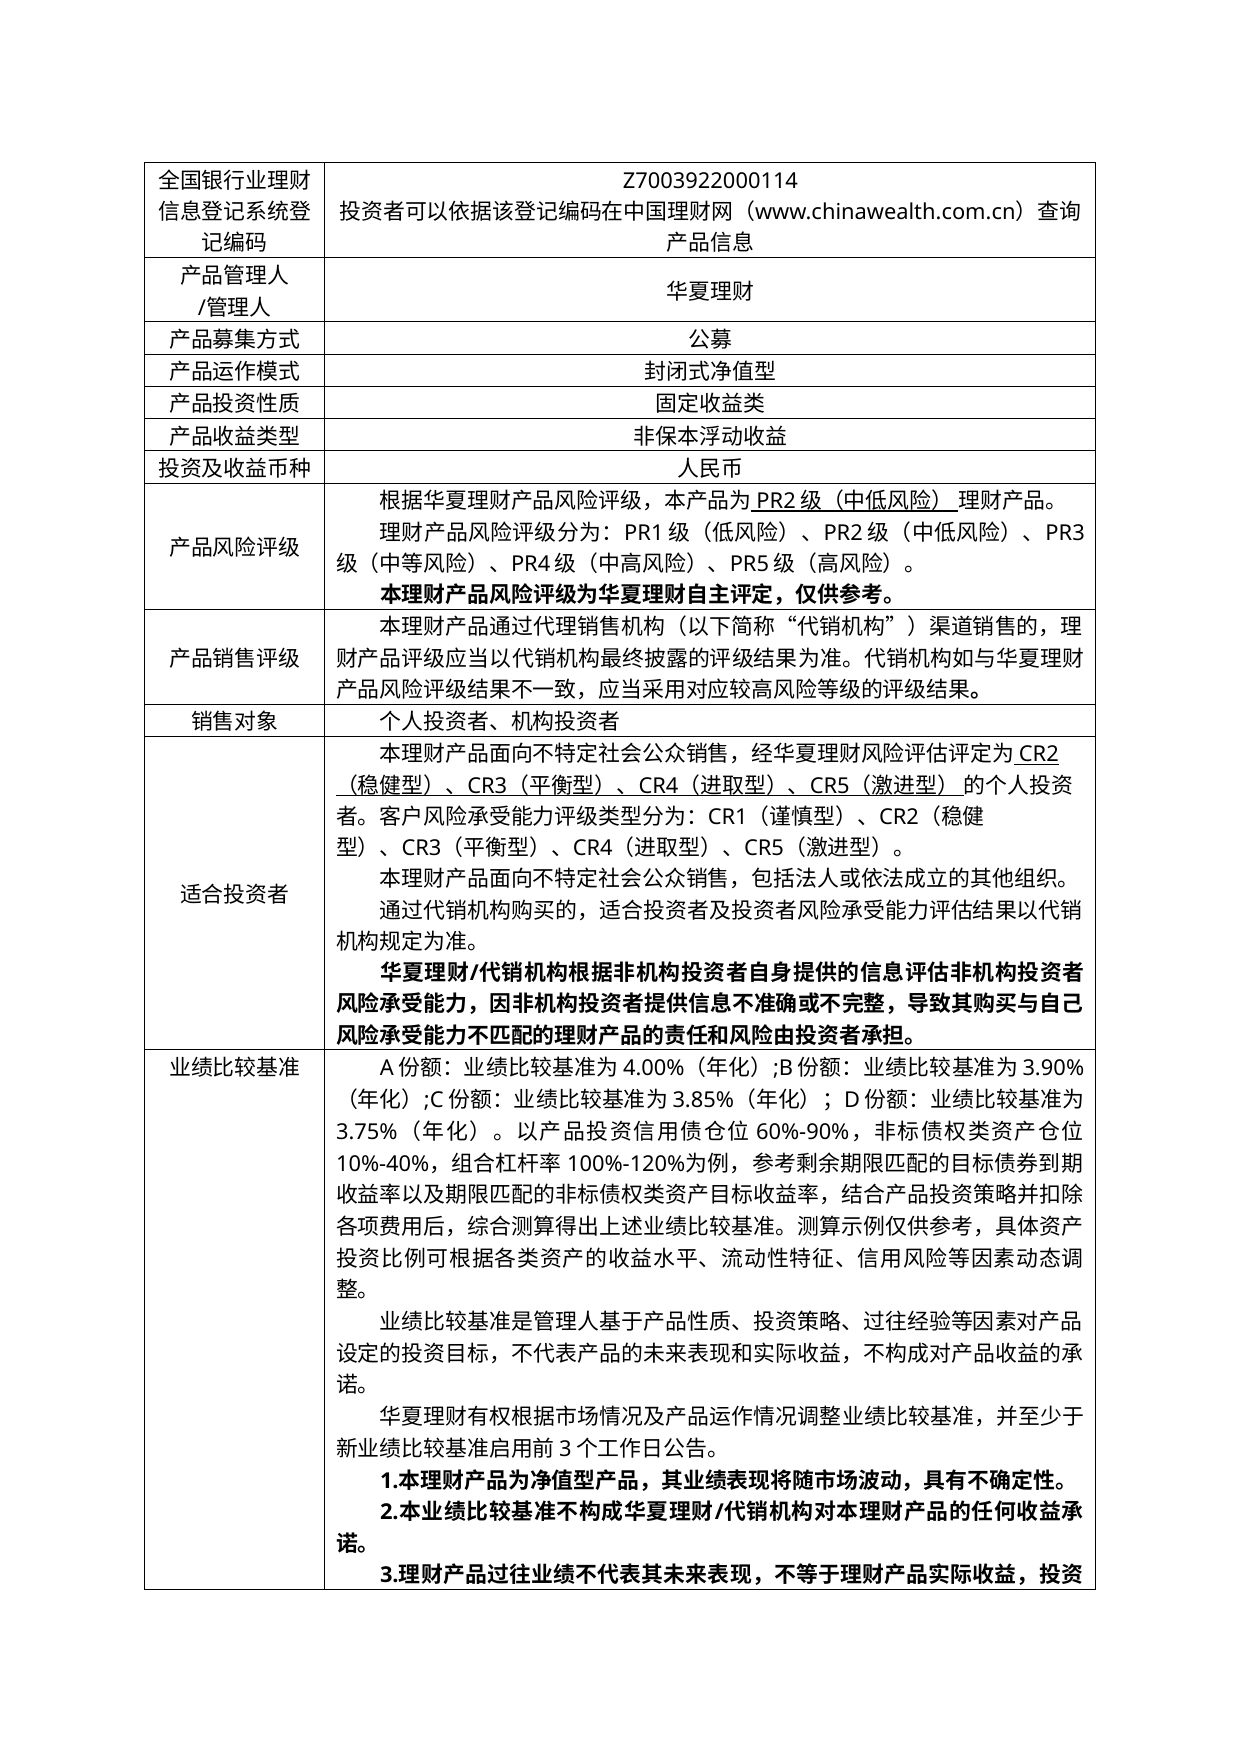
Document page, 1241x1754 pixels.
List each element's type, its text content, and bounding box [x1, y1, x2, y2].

table_cell 本理财产品面向不特定社会公众销售，经华夏理财风险评估评定为 CR2（稳健型）、CR3（平衡型）、CR4（进取型）、CR5（激进型） 的个人投资者。客户风险承受能力评级类型分为：CR1（谨慎型）、CR2（稳健型）、CR3（平衡型）、CR4（进取型）、CR5（激进型）。 本理财产品面向不特定社会公众销售，包括法人或依法成立的其他组织。 通过代销机构购买的，适合投资者及投资者风险承受能力评估结果以代销机构规定为准。 华夏理财/代销机构根据非机构投资者自身提供的信息评估非机构投资者风险承受能力，因非机构投资者提供信息不准确或不完整，导致其购买与自己风险承受能力不匹配的理财产品的责任和风险由投资者承担。 [325, 737, 1095, 1049]
table_cell 产品运作模式 [145, 355, 324, 386]
table_cell 产品募集方式 [145, 322, 324, 353]
table_cell 固定收益类 [325, 387, 1095, 418]
table_cell 根据华夏理财产品风险评级，本产品为 PR2级（中低风险） 理财产品。 理财产品风险评级分为：PR1级（低风险）、PR2级（中低风险）、PR3级（中等风险）、PR4级（中高风险）、PR5级（高风险）。 本理财产品风险评级为华夏理财自主评定，仅供参考。 [325, 484, 1095, 609]
table_cell 非保本浮动收益 [325, 419, 1095, 450]
table_cell Z7003922000114 投资者可以依据该登记编码在中国理财网（www.chinawealth.com.cn）查询产品信息 [325, 163, 1095, 257]
table_cell 投资及收益币种 [145, 451, 324, 483]
table_cell 人民币 [325, 451, 1095, 483]
table_cell 个人投资者、机构投资者 [325, 705, 1095, 736]
table_cell 适合投资者 [145, 737, 324, 1049]
table_cell 封闭式净值型 [325, 355, 1095, 386]
table_cell 产品收益类型 [145, 419, 324, 450]
table_cell 产品投资性质 [145, 387, 324, 418]
table_cell 全国银行业理财信息登记系统登记编码 [145, 163, 324, 257]
table_cell 产品销售评级 [145, 610, 324, 703]
table_cell 公募 [325, 322, 1095, 353]
table_cell 本理财产品通过代理销售机构（以下简称“代销机构”）渠道销售的，理财产品评级应当以代销机构最终披露的评级结果为准。代销机构如与华夏理财产品风险评级结果不一致，应当采用对应较高风险等级的评级结果。 [325, 610, 1095, 703]
table_cell 产品管理人 /管理人 [145, 258, 324, 321]
table_cell 华夏理财 [325, 258, 1095, 321]
table_cell 产品风险评级 [145, 484, 324, 609]
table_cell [325, 1050, 1095, 1589]
table_cell 业绩比较基准 [145, 1050, 324, 1589]
table_cell 销售对象 [145, 705, 324, 736]
